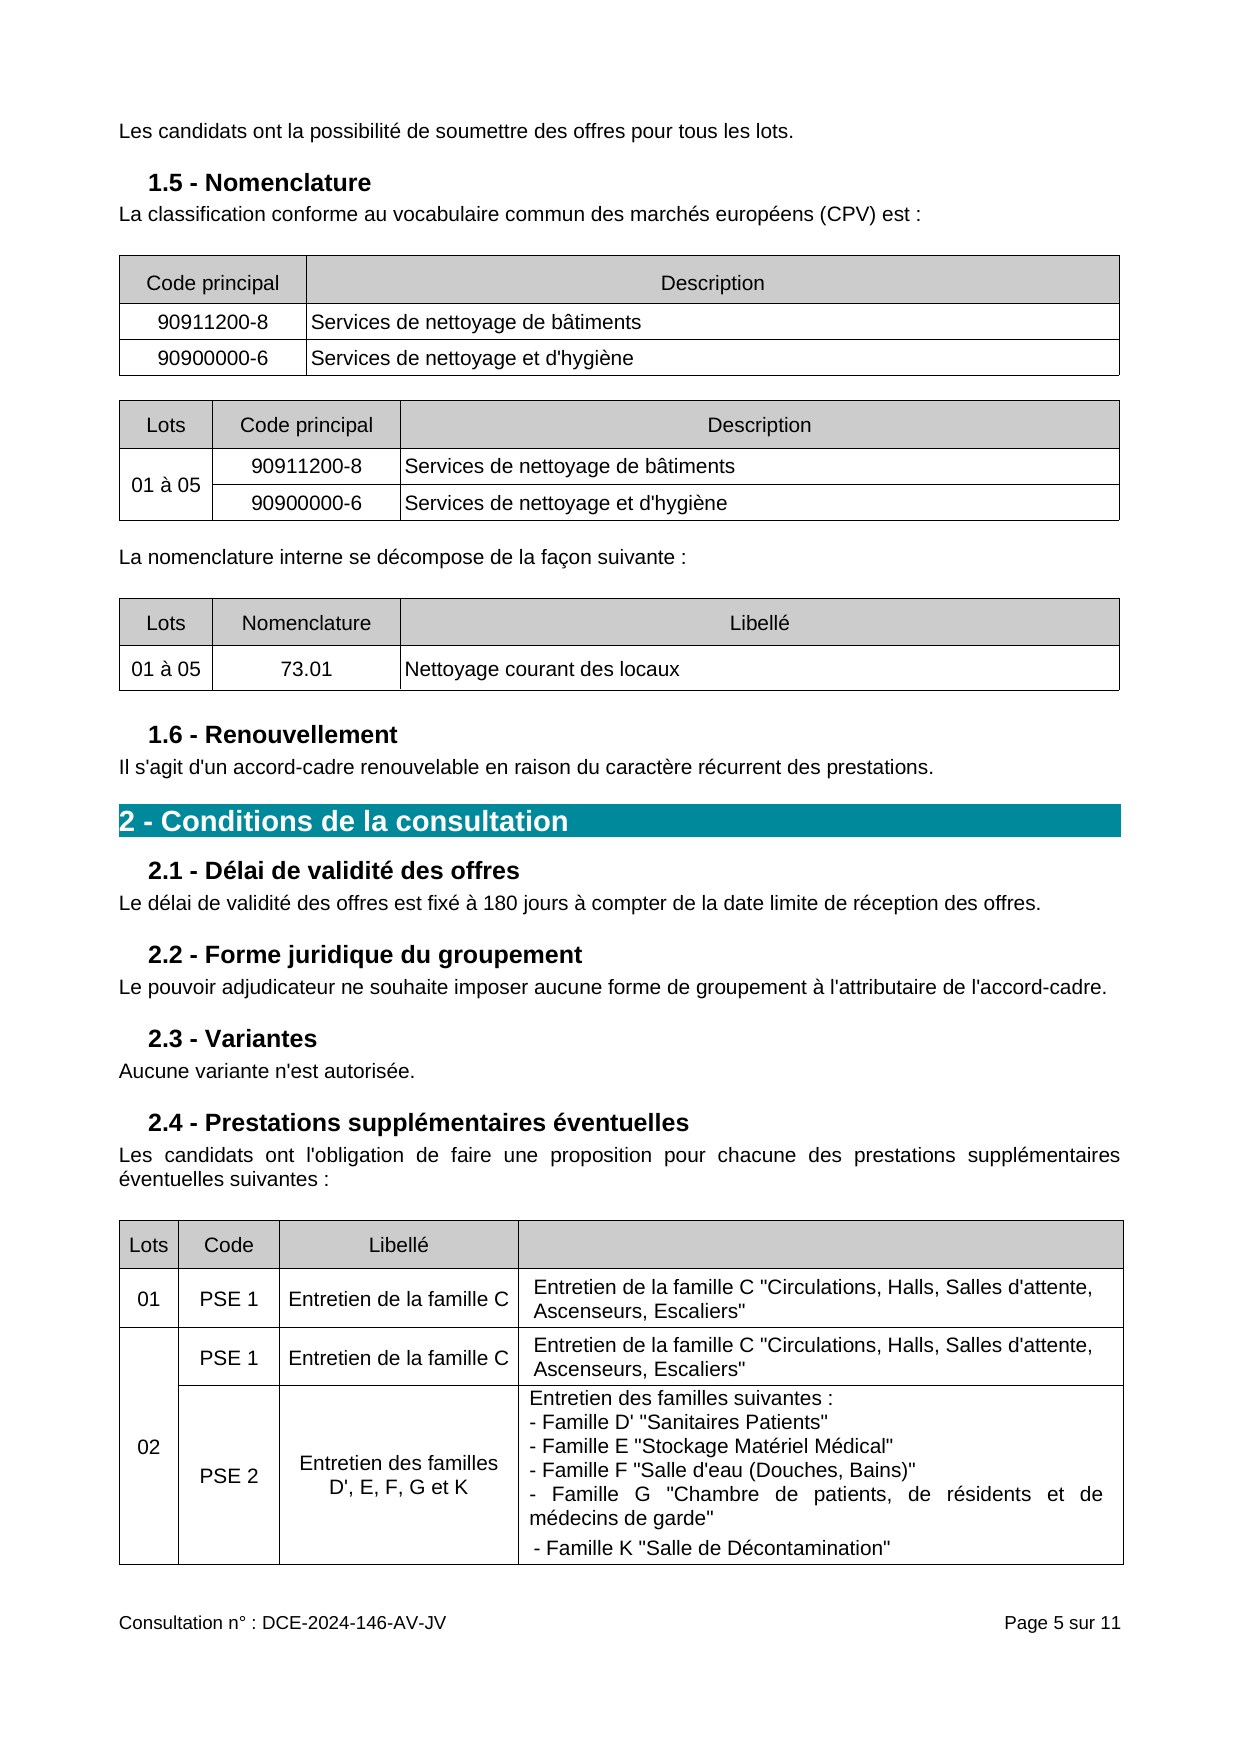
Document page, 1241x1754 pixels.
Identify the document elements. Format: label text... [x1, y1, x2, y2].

text Le délai de validité des offres est fixé à 180 jours à compter de la date limite de réception des offres. [119, 891, 1121, 915]
text La classification conforme au vocabulaire commun des marchés européens (CPV) est : [119, 203, 1121, 227]
table_cell Entretien de la famille C [280, 1269, 518, 1327]
table_cell Nettoyage courant des locaux [400, 646, 1119, 690]
table_cell PSE 2 [179, 1386, 279, 1564]
table_cell 90900000-6 [120, 340, 306, 375]
table_header Lots [120, 599, 212, 645]
subtitle 1.5 - Nomenclature [148, 168, 1121, 196]
table_cell PSE 1 [179, 1328, 279, 1385]
table_cell 73.01 [213, 646, 400, 690]
table_cell 01 [120, 1269, 178, 1327]
table_cell Entretien des familles D', E, F, G et K [280, 1386, 518, 1564]
table_cell Services de nettoyage et d'hygiène [401, 485, 1119, 520]
table_cell Services de nettoyage de bâtiments [401, 449, 1119, 484]
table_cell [519, 1386, 1123, 1564]
table_header Code principal [213, 401, 400, 448]
table_cell 01 à 05 [120, 449, 212, 520]
table_header Lots [120, 1221, 178, 1268]
table_header Libellé [280, 1221, 518, 1268]
table_cell 01 à 05 [120, 646, 212, 690]
table_header [519, 1221, 1123, 1268]
text Aucune variante n'est autorisée. [119, 1059, 1121, 1083]
table_cell 90900000-6 [213, 485, 400, 520]
table_cell Services de nettoyage de bâtiments [307, 304, 1119, 339]
text Les candidats ont la possibilité de soumettre des offres pour tous les lots. [119, 119, 1121, 143]
table_cell PSE 1 [179, 1269, 279, 1327]
subtitle 2.3 - Variantes [148, 1024, 1121, 1053]
text Les candidats ont l'obligation de faire une proposition pour chacune des prestations supplémentaires éventuelles suivantes : [119, 1143, 1121, 1191]
table_cell 90911200-8 [213, 449, 400, 484]
table_header Code [179, 1221, 279, 1268]
table_cell Services de nettoyage et d'hygiène [307, 340, 1119, 375]
subtitle 2 - Conditions de la consultation [119, 804, 1121, 837]
table_header Description [401, 401, 1119, 448]
table_cell Entretien de la famille C "Circulations, Halls, Salles d'attente, Ascenseurs, Escaliers" [519, 1328, 1123, 1385]
table_cell Entretien de la famille C "Circulations, Halls, Salles d'attente, Ascenseurs, Escaliers" [519, 1269, 1123, 1327]
table_header Libellé [401, 599, 1119, 645]
table_cell 02 [120, 1328, 178, 1564]
text La nomenclature interne se décompose de la façon suivante : [119, 545, 1121, 569]
table_header Lots [120, 401, 212, 448]
table_cell Entretien de la famille C [280, 1328, 518, 1385]
subtitle 2.1 - Délai de validité des offres [148, 856, 1121, 885]
subtitle 2.2 - Forme juridique du groupement [148, 940, 1121, 969]
table_header Description [307, 256, 1119, 303]
subtitle 2.4 - Prestations supplémentaires éventuelles [148, 1108, 1121, 1137]
table_header Nomenclature [213, 599, 400, 645]
table_header Code principal [120, 256, 306, 303]
table_cell 90911200-8 [120, 304, 306, 339]
text Le pouvoir adjudicateur ne souhaite imposer aucune forme de groupement à l'attributaire de l'accord-cadre. [119, 975, 1121, 999]
subtitle 1.6 - Renouvellement [148, 720, 1121, 749]
text Il s'agit d'un accord-cadre renouvelable en raison du caractère récurrent des prestations. [119, 755, 1121, 779]
